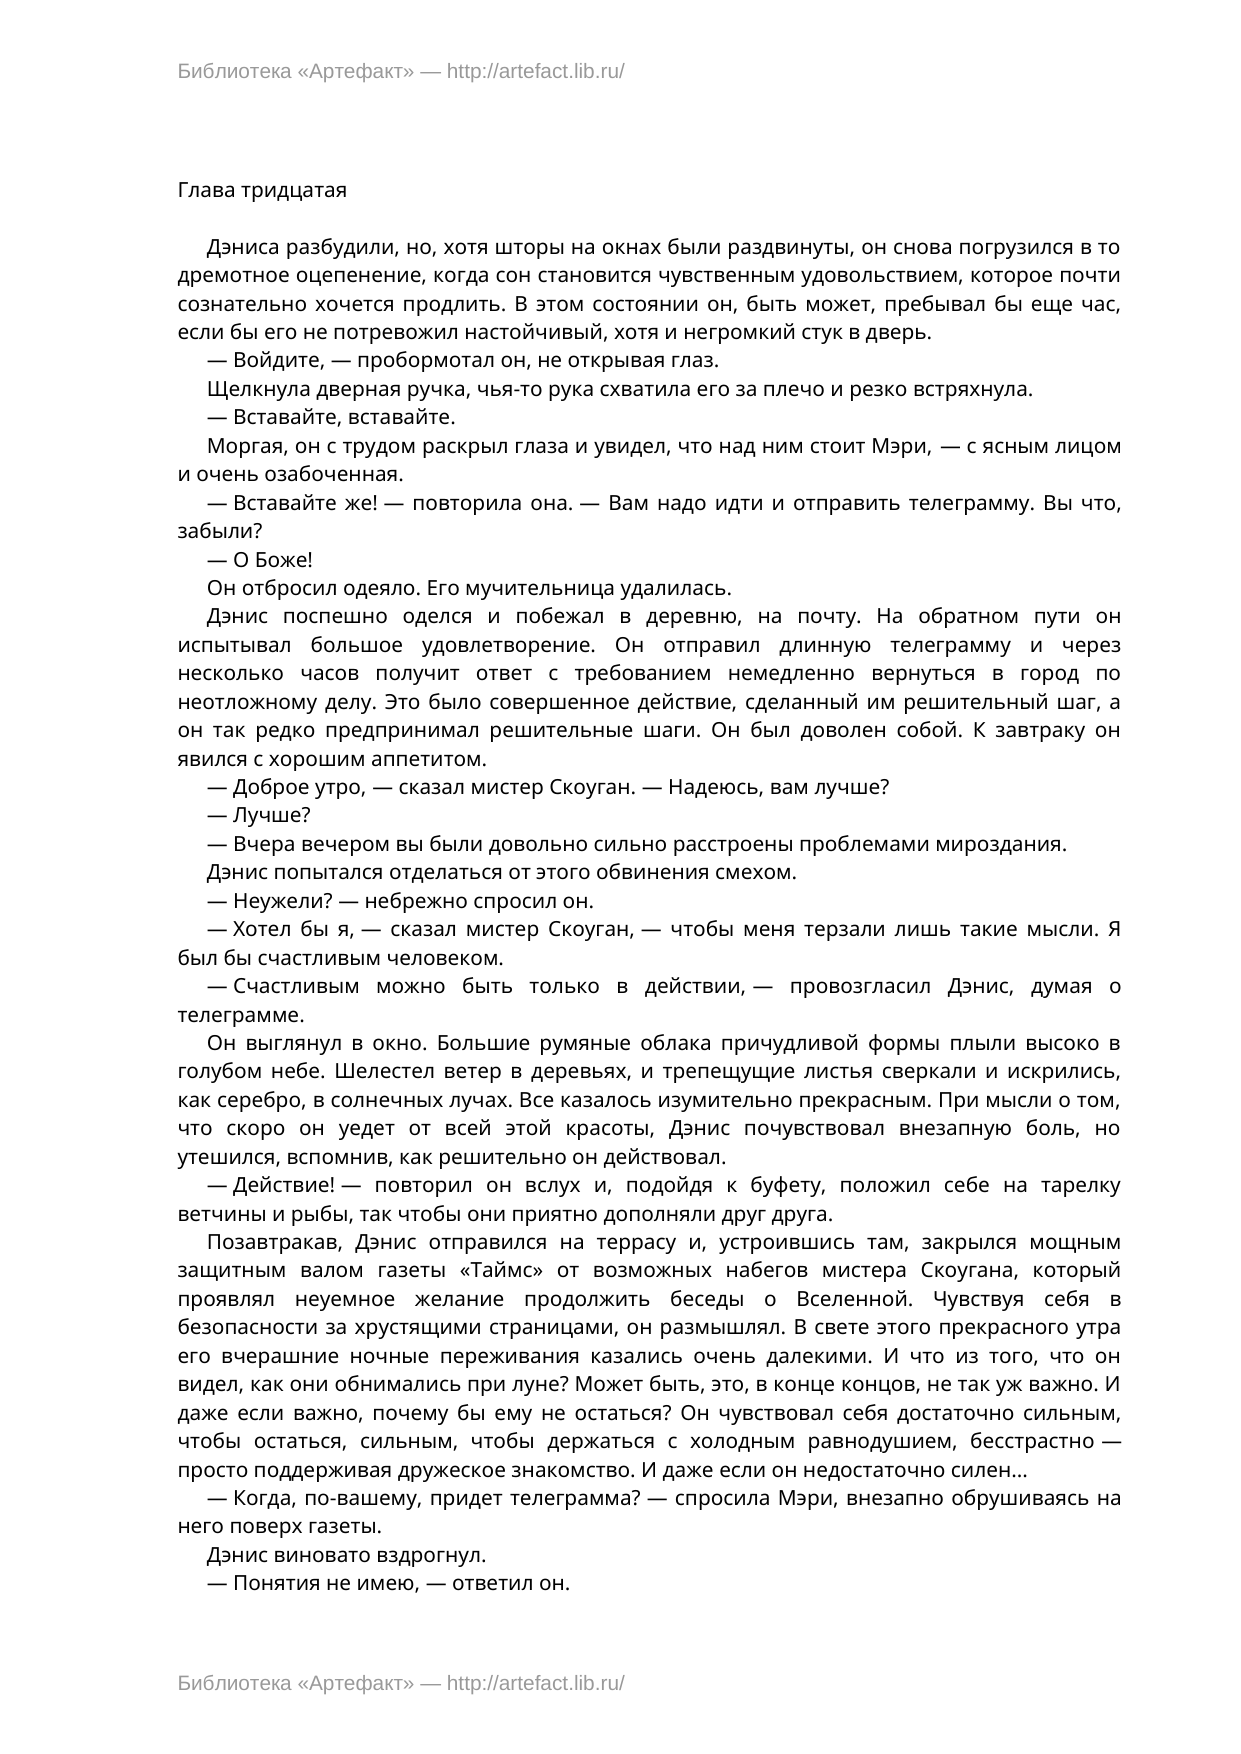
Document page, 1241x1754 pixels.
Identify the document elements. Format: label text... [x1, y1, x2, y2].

text — Понятия не имею, — ответил он. [177, 1568, 1122, 1597]
text — Вставайте же! — повторила она. — Вам надо идти и отправить телеграмму. Вы что, забыли? [177, 488, 1122, 545]
text — Войдите, — пробормотал он, не открывая глаз. [177, 346, 1122, 374]
text — Лучше? [177, 801, 1122, 829]
text Он отбросил одеяло. Его мучительница удалилась. [177, 573, 1122, 602]
text — Вставайте, вставайте. [177, 402, 1122, 431]
text — Счастливым можно быть только в действии, — провозгласил Дэнис, думая о телеграмме. [177, 971, 1122, 1028]
text Моргая, он с трудом раскрыл глаза и увидел, что над ним стоит Мэри, — с ясным лицом и очень озабоченная. [177, 431, 1122, 488]
text Он выглянул в окно. Большие румяные облака причудливой формы плыли высоко в голубом небе. Шелестел ветер в деревьях, и трепещущие листья сверкали и искрились, как серебро, в солнечных лучах. Все казалось изумительно прекрасным. При мысли о том, что скоро он уедет от всей этой красоты, Дэнис почувствовал внезапную боль, но утешился, вспомнив, как решительно он действовал. [177, 1028, 1122, 1170]
text Дэниса разбудили, но, хотя шторы на окнах были раздвинуты, он снова погрузился в то дремотное оцепенение, когда сон становится чувственным удовольствием, которое почти сознательно хочется продлить. В этом состоянии он, быть может, пребывал бы еще час, если бы его не потревожил настойчивый, хотя и негромкий стук в дверь. [177, 232, 1122, 346]
text — Доброе утро, — сказал мистер Скоуган. — Надеюсь, вам лучше? [177, 772, 1122, 801]
text — Неужели? — небрежно спросил он. [177, 886, 1122, 914]
subtitle Глава тридцатая [177, 175, 1122, 203]
text — Хотел бы я, — сказал мистер Скоуган, — чтобы меня терзали лишь такие мысли. Я был бы счастливым человеком. [177, 914, 1122, 971]
text Дэнис виновато вздрогнул. [177, 1540, 1122, 1568]
text Позавтракав, Дэнис отправился на террасу и, устроившись там, закрылся мощным защитным валом газеты «Таймс» от возможных набегов мистера Скоугана, который проявлял неуемное желание продолжить беседы о Вселенной. Чувствуя себя в безопасности за хрустящими страницами, он размышлял. В свете этого прекрасного утра его вчерашние ночные переживания казались очень далекими. И что из того, что он видел, как они обнимались при луне? Может быть, это, в конце концов, не так уж важно. И даже если важно, почему бы ему не остаться? Он чувствовал себя достаточно сильным, чтобы остаться, сильным, чтобы держаться с холодным равнодушием, бесстрастно — просто поддерживая дружеское знакомство. И даже если он недостаточно силен... [177, 1227, 1122, 1483]
text — О Боже! [177, 545, 1122, 573]
text — Действие! — повторил он вслух и, подойдя к буфету, положил себе на тарелку ветчины и рыбы, так чтобы они приятно дополняли друг друга. [177, 1170, 1122, 1227]
text — Когда, по-вашему, придет телеграмма? — спросила Мэри, внезапно обрушиваясь на него поверх газеты. [177, 1483, 1122, 1540]
text Дэнис попытался отделаться от этого обвинения смехом. [177, 857, 1122, 886]
text Дэнис поспешно оделся и побежал в деревню, на почту. На обратном пути он испытывал большое удовлетворение. Он отправил длинную телеграмму и через несколько часов получит ответ с требованием немедленно вернуться в город по неотложному делу. Это было совершенное действие, сделанный им решительный шаг, а он так редко предпринимал решительные шаги. Он был доволен собой. К завтраку он явился с хорошим аппетитом. [177, 602, 1122, 772]
text — Вчера вечером вы были довольно сильно расстроены проблемами мироздания. [177, 829, 1122, 857]
text Щелкнула дверная ручка, чья-то рука схватила его за плечо и резко встряхнула. [177, 374, 1122, 402]
